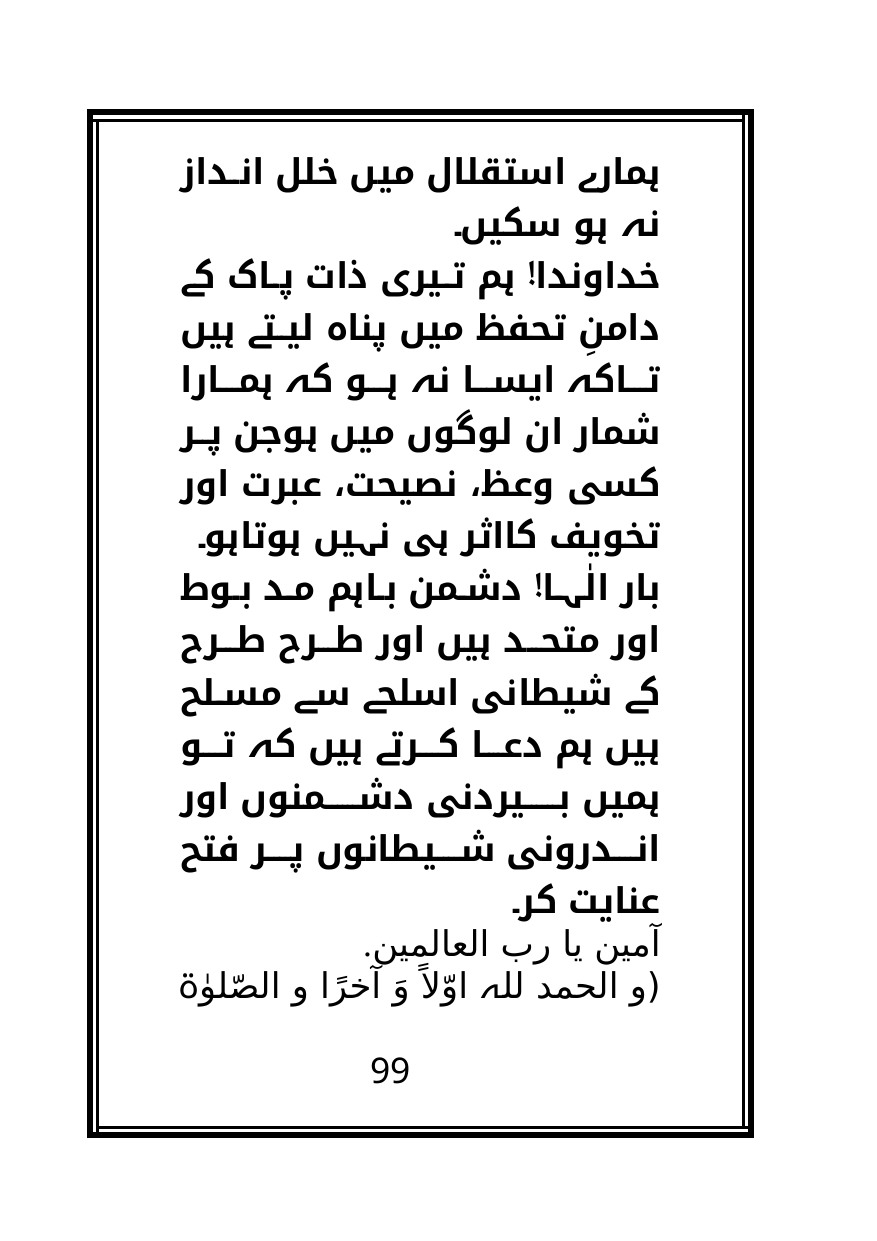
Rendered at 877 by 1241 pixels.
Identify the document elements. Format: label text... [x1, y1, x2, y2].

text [120, 965, 721, 1006]
text خداوندا! ہم تیری ذات پاک کے دامنِ تحفظ میں پناہ لیتے ہیں تاکہ ایسا نہ ہو کہ ہمارا شمار ان لوگوں میں ہوجن پر کسی وعظ، نصیحت، عبرت اور تخویف کااثر ہی نہیں ہوتاہو۔ [180, 247, 661, 559]
text آمین یا رب العالمین. [120, 924, 721, 965]
text بار الٰہا! دشمن باہم مد بوط اور متحد ہیں اور طرح طرح کے شیطانی اسلحے سے مسلح ہیں ہم دعا کرتے ہیں کہ تو ہمیں بیردنی دشمنوں اور اندرونی شیطانوں پر فتح عنایت کر۔ [180, 559, 661, 924]
text پروردگارا! تو ہمیں بھی ایسا صبر اور استقامت عطا کر کہ مشکلات و حوادث کے طوفان ہمارے استقلال میں خلل انداز نہ ہو سکیں۔ [180, 142, 661, 247]
